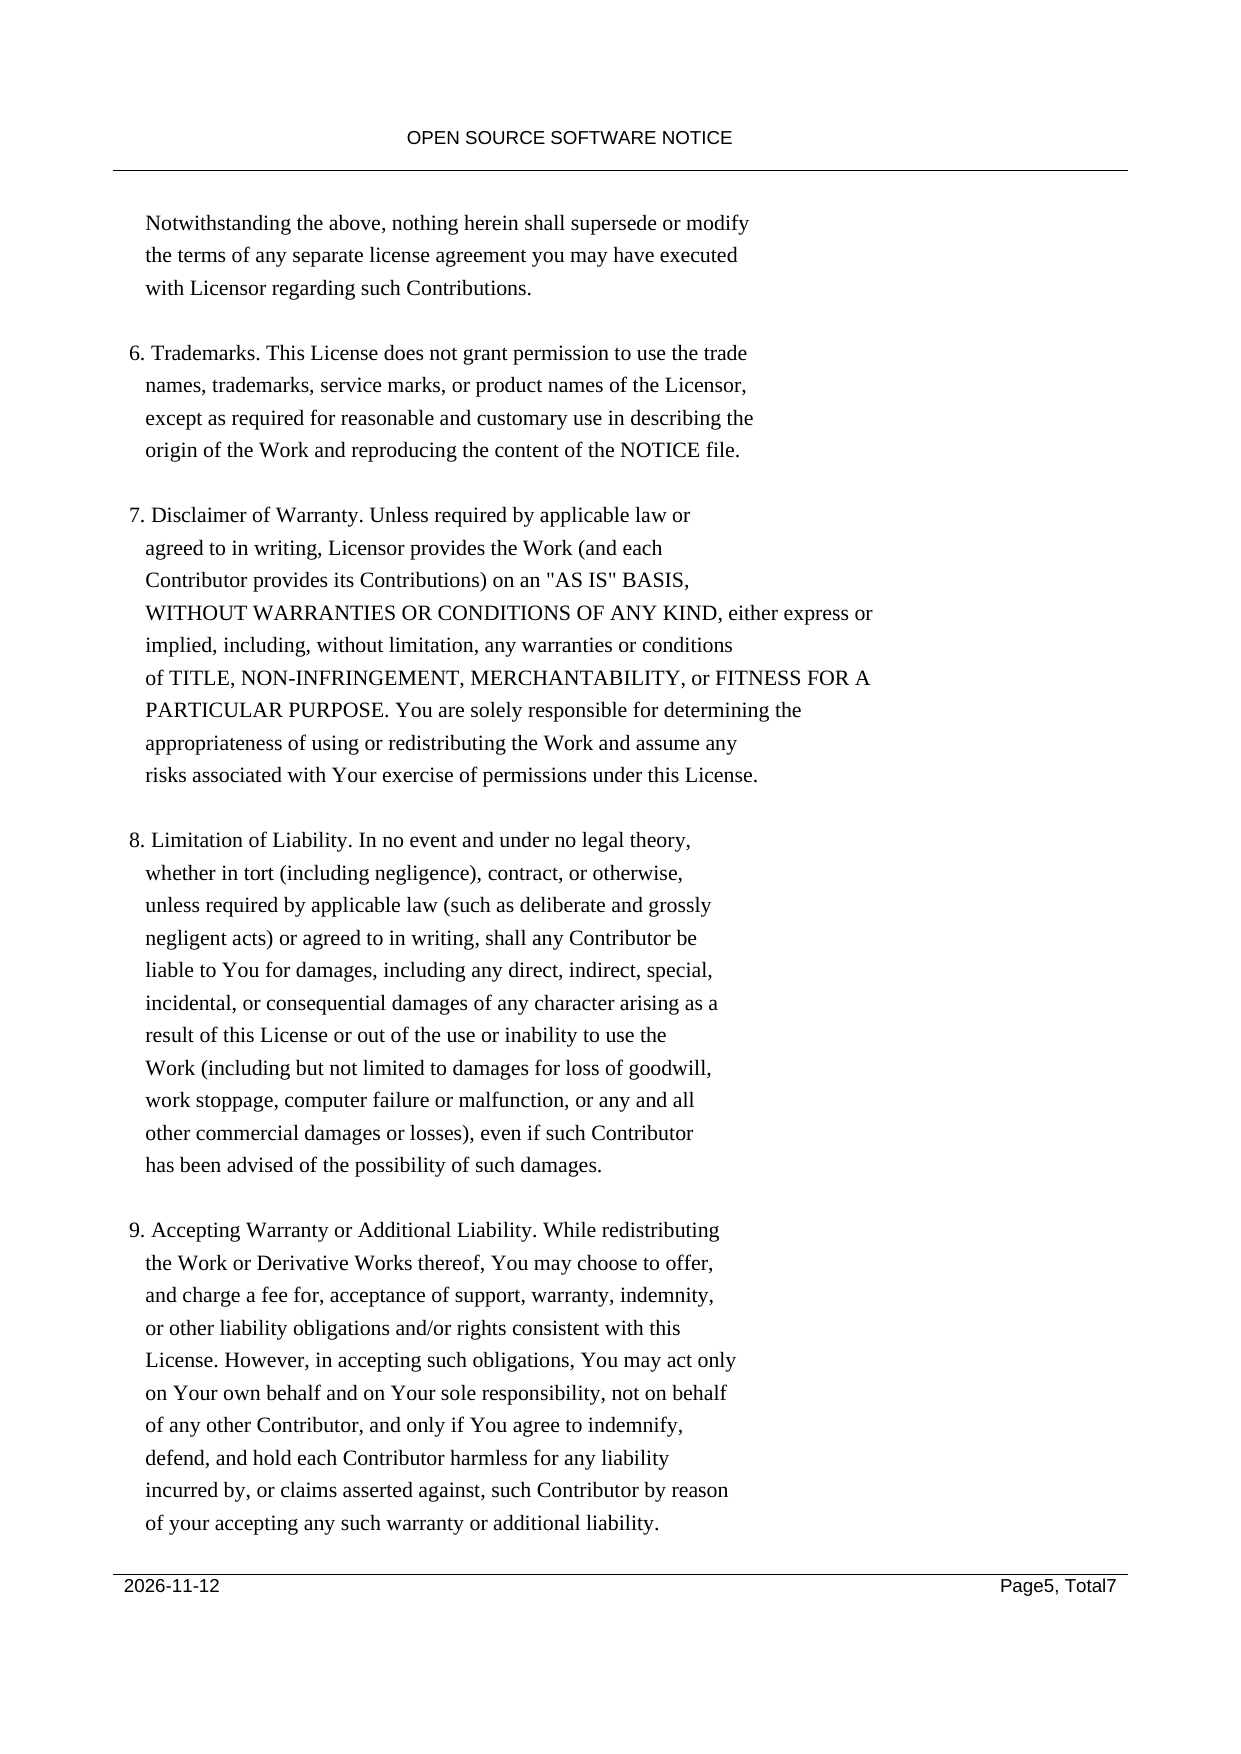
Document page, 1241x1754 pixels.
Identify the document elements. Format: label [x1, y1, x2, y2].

text [112, 206, 1128, 1539]
